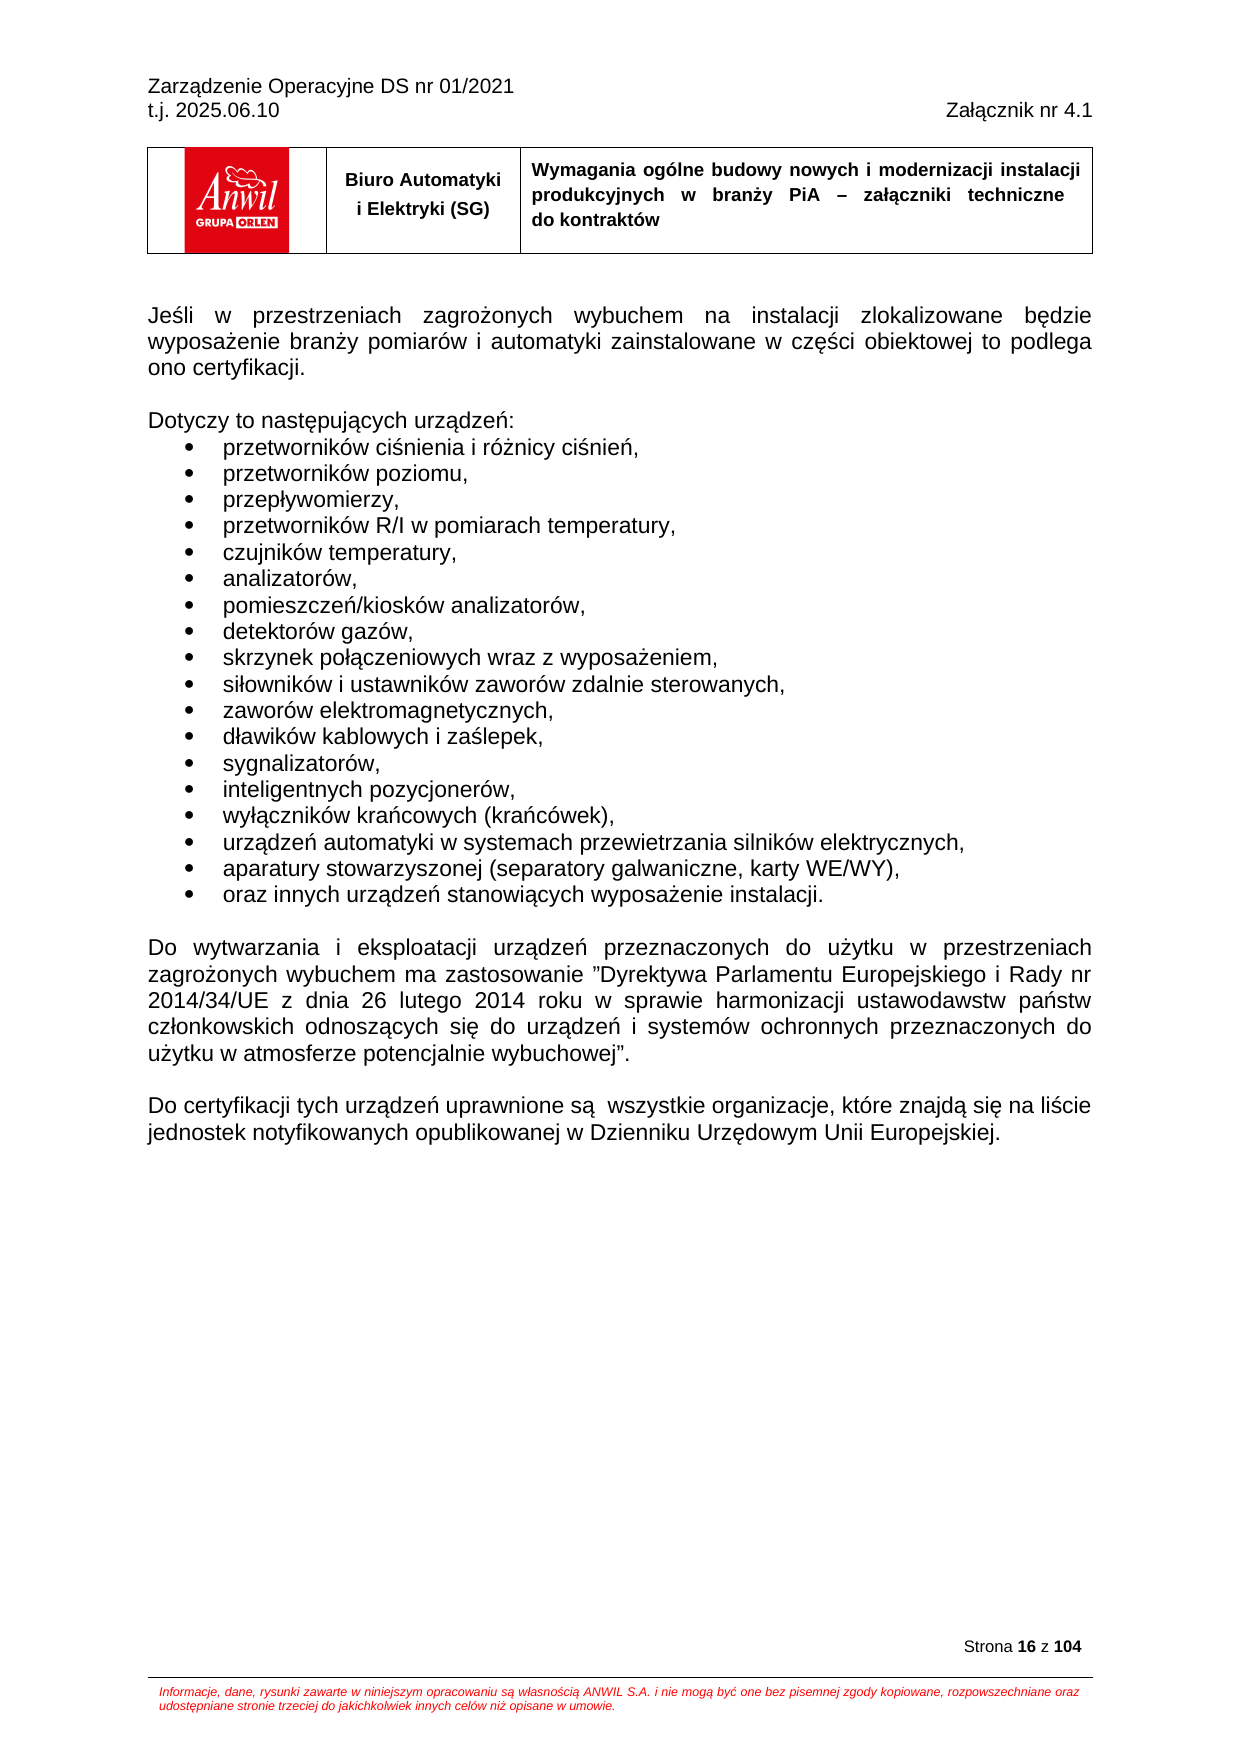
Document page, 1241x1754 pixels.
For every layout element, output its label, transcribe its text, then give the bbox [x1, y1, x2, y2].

list urządzeń automatyki w systemach przewietrzania silników elektrycznych, [185, 829, 1092, 855]
list detektorów gazów, [185, 618, 1092, 644]
list przetworników poziomu, [185, 460, 1092, 486]
text Jeśli w przestrzeniach zagrożonych wybuchem na instalacji zlokalizowane będzie wyposażenie branży pomiarów i automatyki zainstalowane w części obiektowej to podlega ono certyfikacji. [148, 302, 1092, 381]
list aparatury stowarzyszonej (separatory galwaniczne, karty WE/WY), [185, 855, 1092, 881]
list skrzynek połączeniowych wraz z wyposażeniem, [185, 644, 1092, 671]
list przetworników R/I w pomiarach temperatury, [185, 512, 1092, 539]
list pomieszczeń/kiosków analizatorów, [185, 592, 1092, 618]
text Dotyczy to następujących urządzeń: [148, 407, 1092, 433]
list inteligentnych pozycjonerów, [185, 776, 1092, 802]
list przepływomierzy, [185, 486, 1092, 512]
text Do certyfikacji tych urządzeń uprawnione są wszystkie organizacje, które znajdą się na liście jednostek notyfikowanych opublikowanej w Dzienniku Urzędowym Unii Europejskiej. [148, 1092, 1092, 1145]
list sygnalizatorów, [185, 750, 1092, 776]
list wyłączników krańcowych (krańcówek), [185, 802, 1092, 829]
list siłowników i ustawników zaworów zdalnie sterowanych, [185, 671, 1092, 697]
list czujników temperatury, [185, 539, 1092, 565]
list dławików kablowych i zaślepek, [185, 723, 1092, 750]
text Do wytwarzania i eksploatacji urządzeń przeznaczonych do użytku w przestrzeniach zagrożonych wybuchem ma zastosowanie ”Dyrektywa Parlamentu Europejskiego i Rady nr 2014/34/UE z dnia 26 lutego 2014 roku w sprawie harmonizacji ustawodawstw państw członkowskich odnoszących się do urządzeń i systemów ochronnych przeznaczonych do użytku w atmosferze potencjalnie wybuchowej”. [148, 934, 1092, 1066]
picture [184, 147, 290, 253]
list analizatorów, [185, 565, 1092, 592]
list przetworników ciśnienia i różnicy ciśnień, [185, 433, 1092, 460]
list zaworów elektromagnetycznych, [185, 697, 1092, 723]
list oraz innych urządzeń stanowiących wyposażenie instalacji. [185, 881, 1092, 908]
